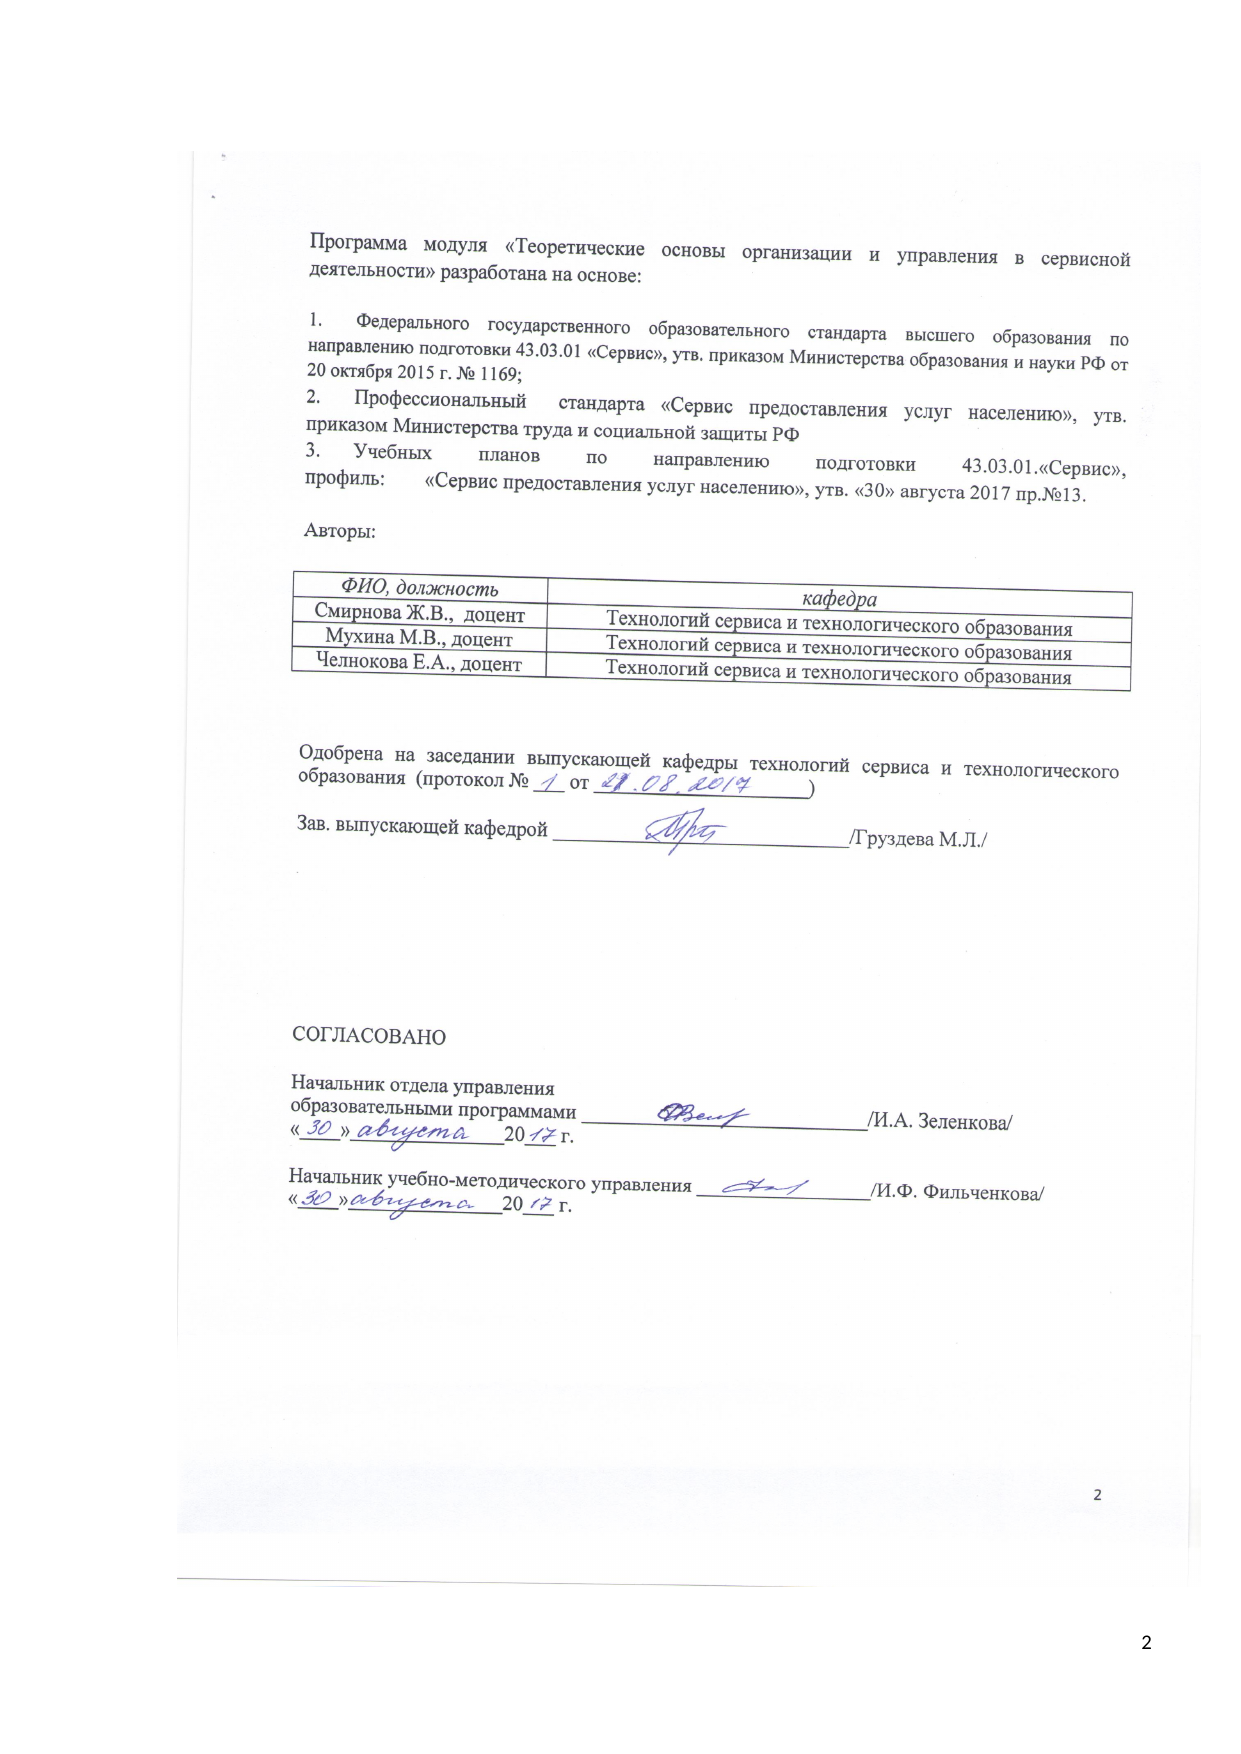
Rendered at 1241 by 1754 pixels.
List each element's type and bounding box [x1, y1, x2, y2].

picture [177, 151, 1201, 1587]
